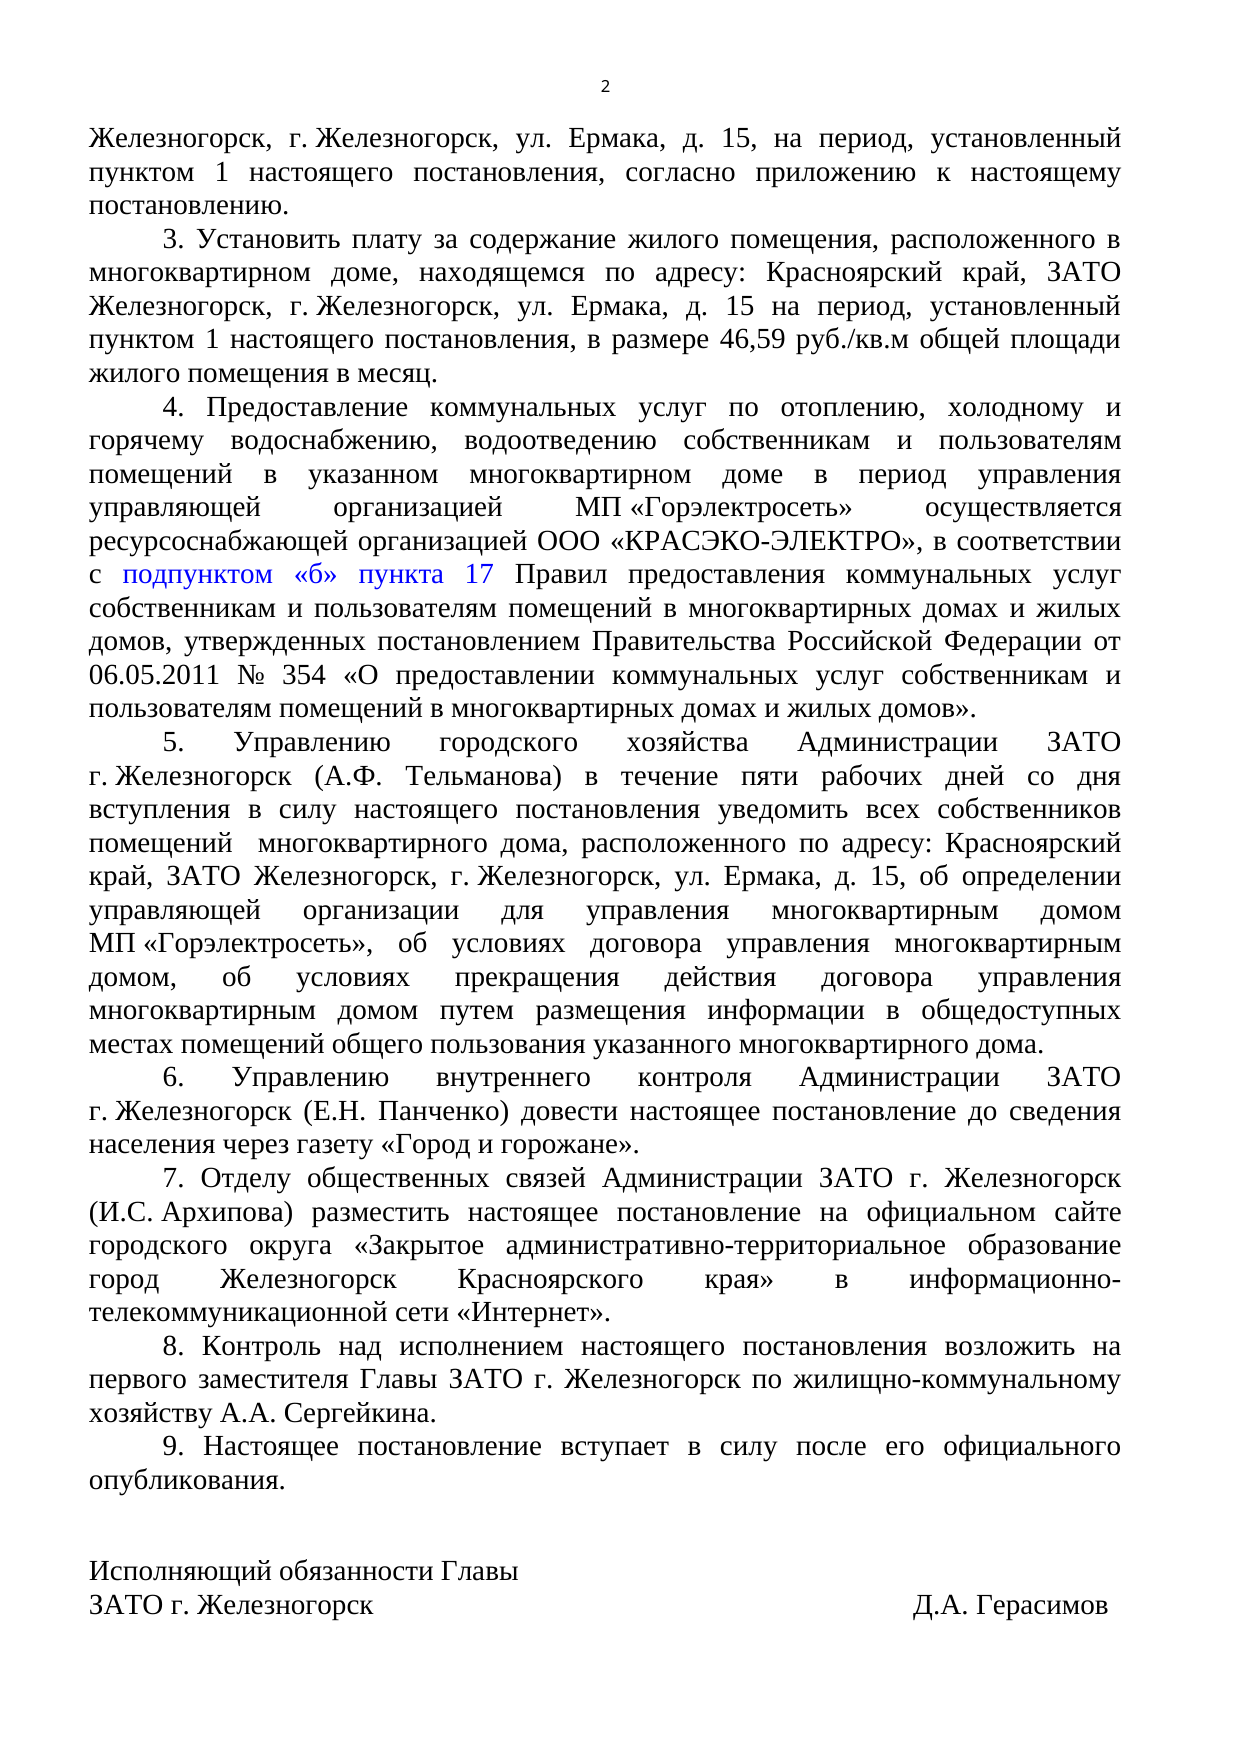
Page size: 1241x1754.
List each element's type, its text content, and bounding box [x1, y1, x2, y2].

text 4. Предоставление коммунальных услуг по отоплению, холодному и горячему водоснабжению, водоотведению собственникам и пользователям помещений в указанном многоквартирном доме в период управления управляющей организацией МП «Горэлектросеть» осуществляется ресурсоснабжающей организацией ООО «КРАСЭКО-ЭЛЕКТРО», в соответствии с подпунктом «б» пункта 17 Правил предоставления коммунальных услуг собственникам и пользователям помещений в многоквартирных домах и жилых домов, утвержденных постановлением Правительства Российской Федерации от 06.05.2011 № 354 «О предоставлении коммунальных услуг собственникам и пользователям помещений в многоквартирных домах и жилых домов». [89, 389, 1122, 724]
text 8. Контроль над исполнением настоящего постановления возложить на первого заместителя Главы ЗАТО г. Железногорск по жилищно-коммунальному хозяйству А.А. Сергейкина. [89, 1328, 1122, 1428]
text 3. Установить плату за содержание жилого помещения, расположенного в многоквартирном доме, находящемся по адресу: Красноярский край, ЗАТО Железногорск, г. Железногорск, ул. Ермака, д. 15 на период, установленный пунктом 1 настоящего постановления, в размере 46,59 руб./кв.м общей площади жилого помещения в месяц. [89, 221, 1122, 389]
title 6. Управлению внутреннего контроля Администрации ЗАТО г. Железногорск (Е.Н. Панченко) довести настоящее постановление до сведения населения через газету «Город и горожане». [89, 1059, 1122, 1160]
text 9. Настоящее постановление вступает в силу после его официального опубликования. [89, 1428, 1122, 1496]
text ЗАТО г. Железногорск Д.А. Герасимов [89, 1587, 1122, 1620]
title 5. Управлению городского хозяйства Администрации ЗАТО г. Железногорск (А.Ф. Тельманова) в течение пяти рабочих дней со дня вступления в силу настоящего постановления уведомить всех собственников помещений многоквартирного дома, расположенного по адресу: Красноярский край, ЗАТО Железногорск, г. Железногорск, ул. Ермака, д. 15, об определении управляющей организации для управления многоквартирным домом МП «Горэлектросеть», об условиях договора управления многоквартирным домом, об условиях прекращения действия договора управления многоквартирным домом путем размещения информации в общедоступных местах помещений общего пользования указанного многоквартирного дома. [89, 724, 1122, 1059]
text Исполняющий обязанности Главы [89, 1553, 1122, 1587]
text 7. Отделу общественных связей Администрации ЗАТО г. Железногорск (И.С. Архипова) разместить настоящее постановление на официальном сайте городского округа «Закрытое административно-территориальное образование город Железногорск Красноярского края» в информационно-телекоммуникационной сети «Интернет». [89, 1160, 1122, 1328]
